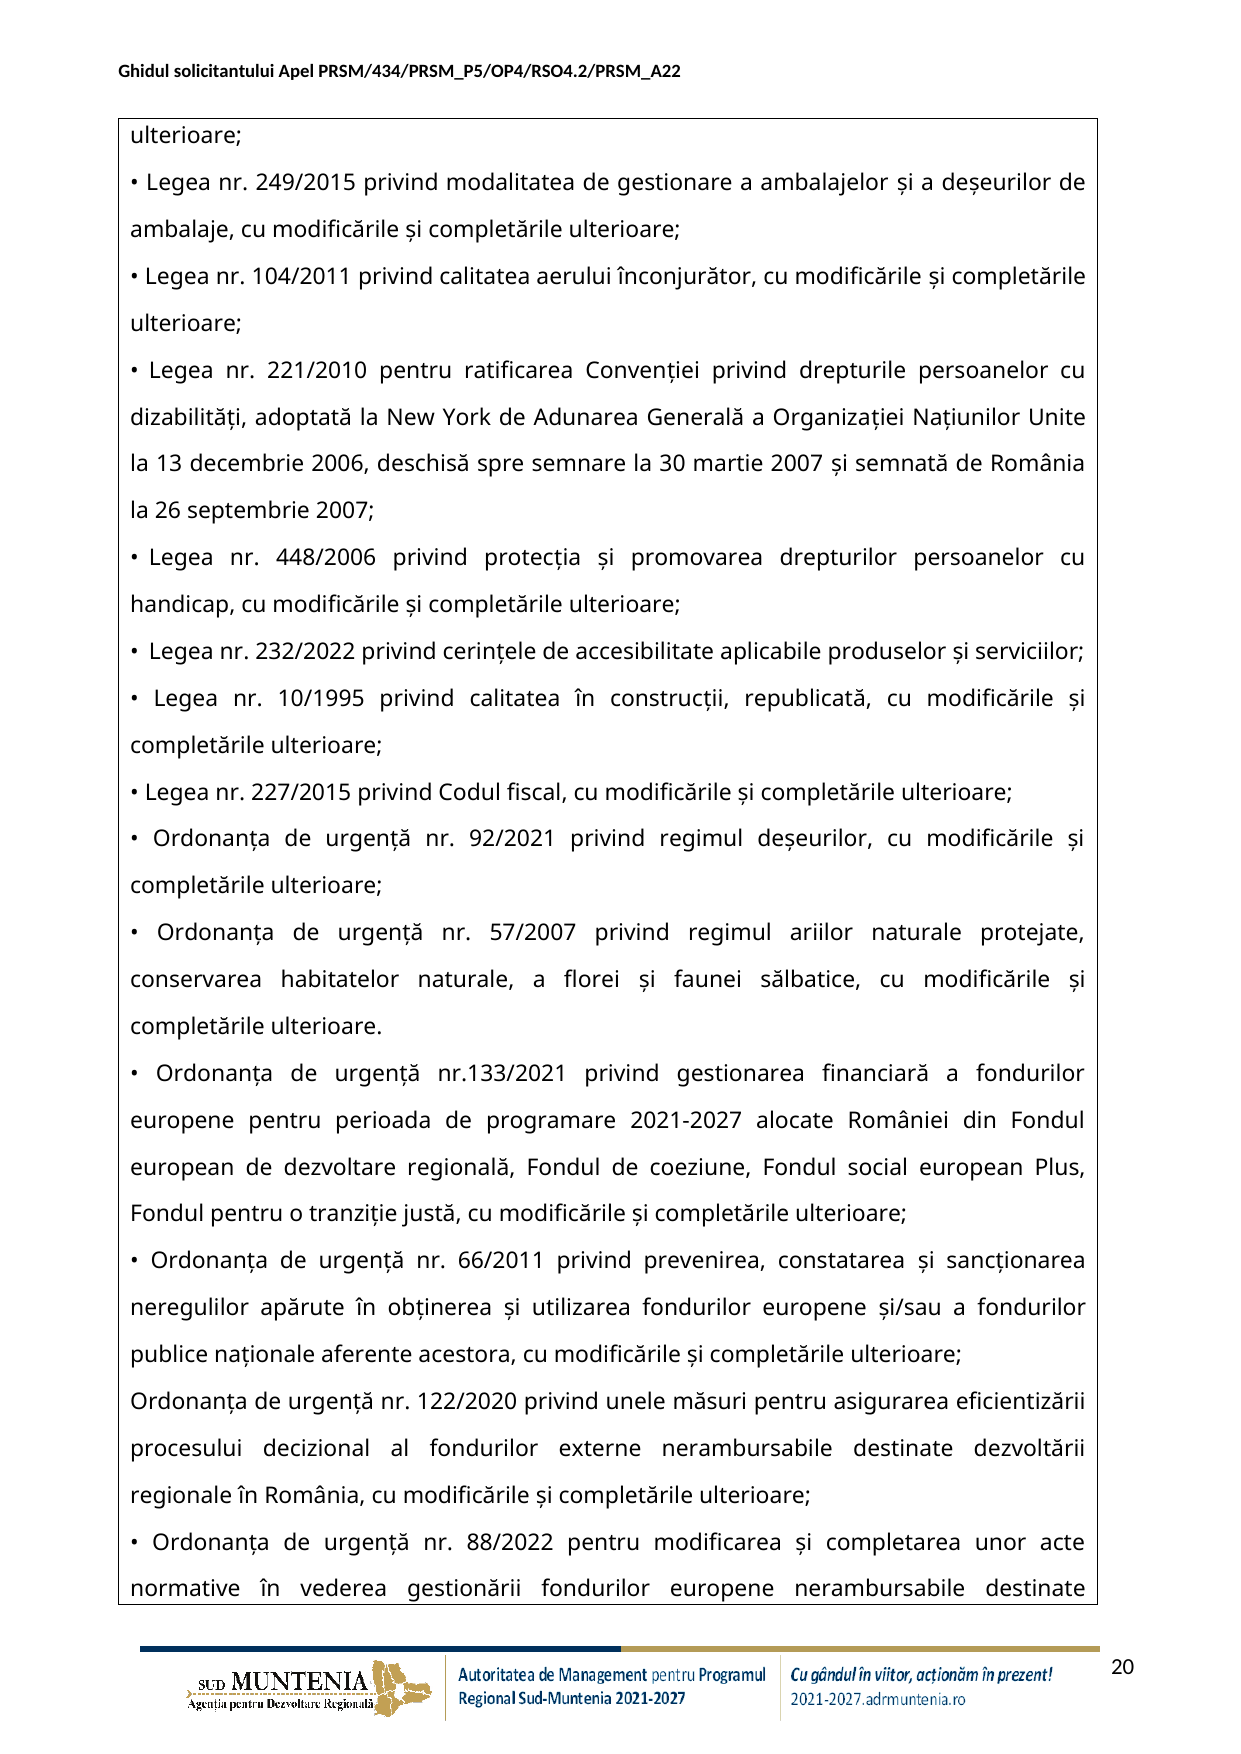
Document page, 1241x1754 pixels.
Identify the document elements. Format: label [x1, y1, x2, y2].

picture [140, 1646, 1100, 1721]
table_header [119, 119, 1097, 1603]
